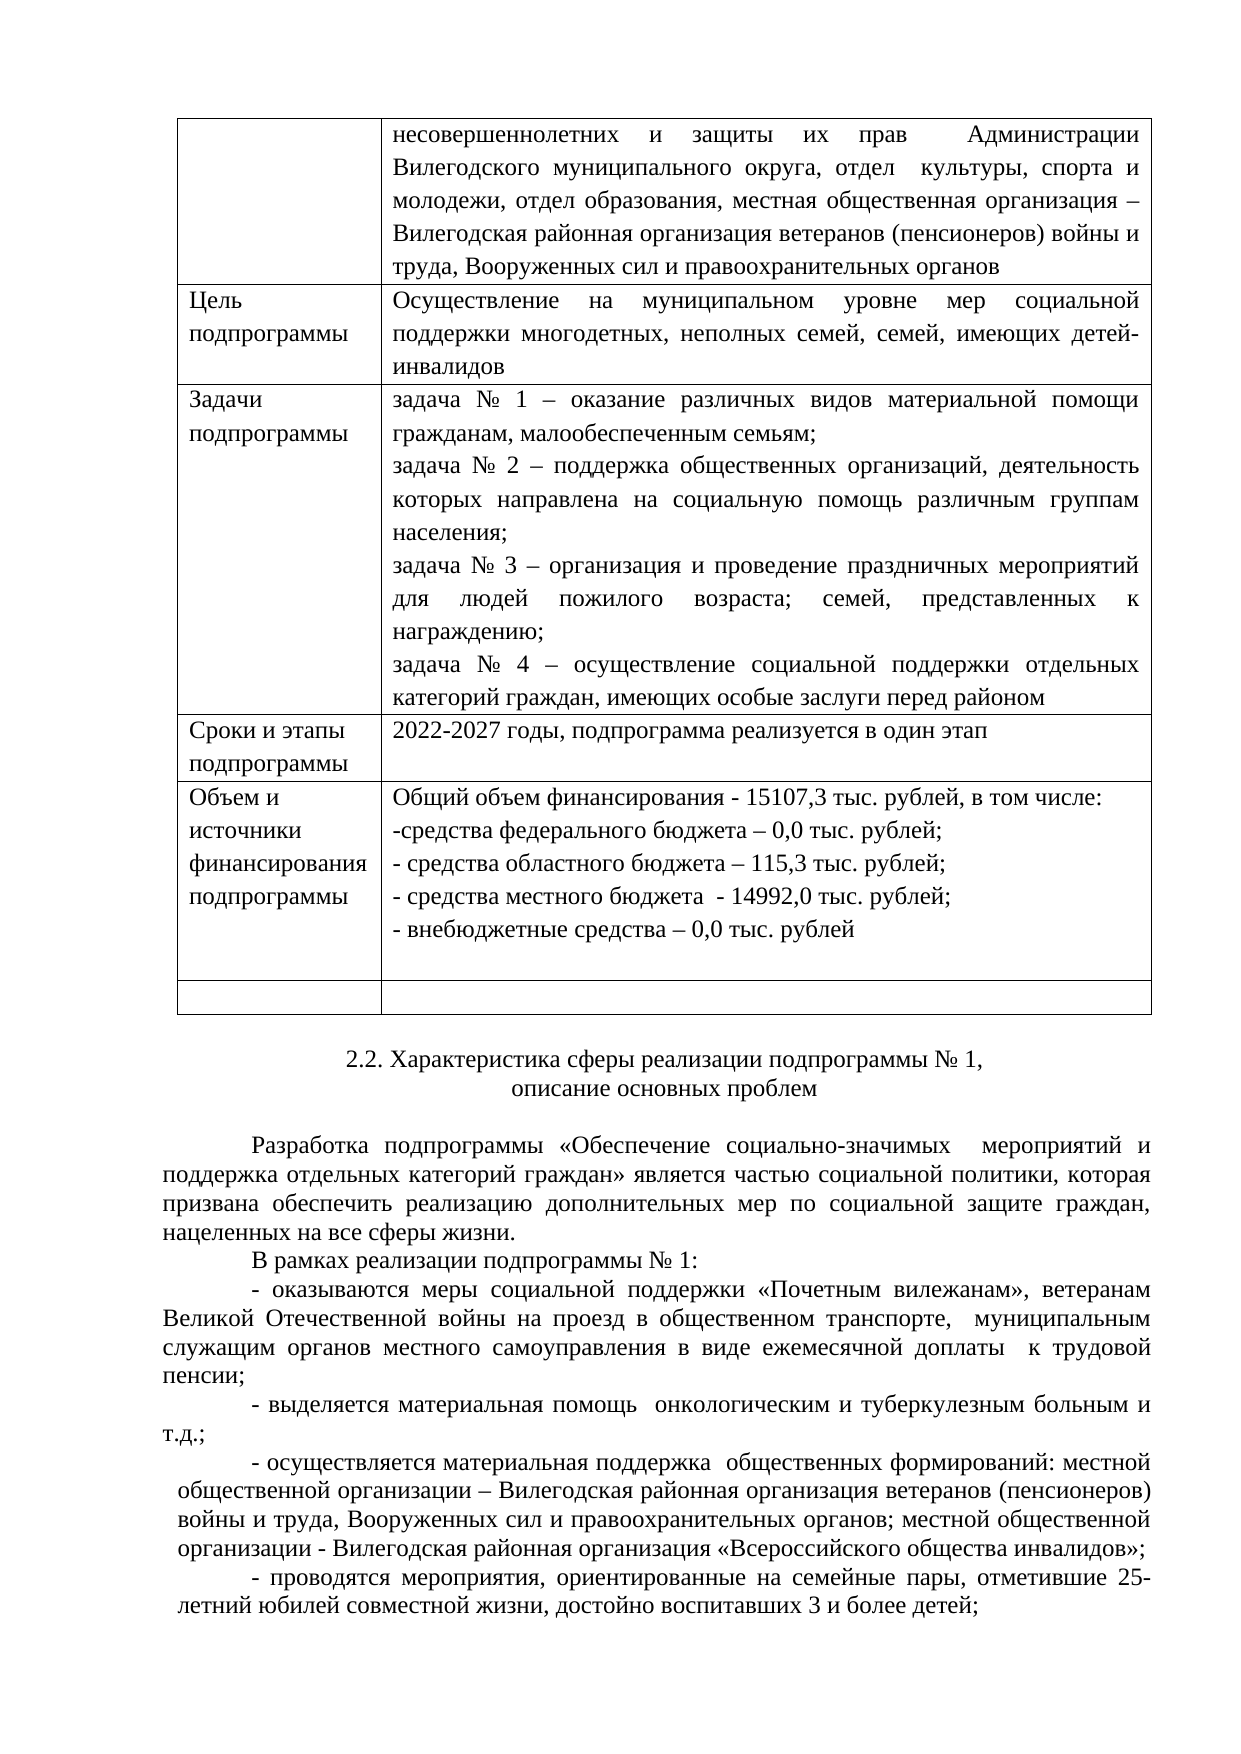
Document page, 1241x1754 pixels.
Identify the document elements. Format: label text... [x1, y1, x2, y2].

text - проводятся мероприятия, ориентированные на семейные пары, отметившие 25-летний юбилей совместной жизни, достойно воспитавших 3 и более детей; [177, 1562, 1152, 1619]
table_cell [382, 119, 1151, 284]
table_cell Осуществление на муниципальном уровне мер социальной поддержки многодетных, неполных семей, семей, имеющих детей-инвалидов [382, 285, 1151, 383]
text описание основных проблем [177, 1073, 1152, 1102]
table_cell [382, 981, 1151, 1014]
text 2.2. Характеристика сферы реализации подпрограммы № 1, [177, 1044, 1152, 1073]
table_cell Задачи подпрограммы [178, 385, 381, 714]
table_cell Сроки и этапы подпрограммы [178, 715, 381, 781]
table_cell Общий объем финансирования - 15107,3 тыс. рублей, в том числе: -средства федерального бюджета – 0,0 тыс. рублей; - средства областного бюджета – 115,3 тыс. рублей; - средства местного бюджета - 14992,0 тыс. рублей; - внебюджетные средства – 0,0 тыс. рублей [382, 782, 1151, 980]
table_cell 2022-2027 годы, подпрограмма реализуется в один этап [382, 715, 1151, 781]
table_cell Объем и источники финансирования подпрограммы [178, 782, 381, 980]
table_cell [178, 981, 381, 1014]
table_cell Цель подпрограммы [178, 285, 381, 383]
text В рамках реализации подпрограммы № 1: [162, 1245, 1152, 1274]
text - оказываются меры социальной поддержки «Почетным вилежанам», ветеранам Великой Отечественной войны на проезд в общественном транспорте, муниципальным служащим органов местного самоуправления в виде ежемесячной доплаты к трудовой пенсии; [162, 1274, 1152, 1389]
text Разработка подпрограммы «Обеспечение социально-значимых мероприятий и поддержка отдельных категорий граждан» является частью социальной политики, которая призвана обеспечить реализацию дополнительных мер по социальной защите граждан, нацеленных на все сферы жизни. [162, 1130, 1152, 1245]
table_cell задача № 1 – оказание различных видов материальной помощи гражданам, малообеспеченным семьям; задача № 2 – поддержка общественных организаций, деятельность которых направлена на социальную помощь различным группам населения; задача № 3 – организация и проведение праздничных мероприятий для людей пожилого возраста; семей, представленных к награждению; задача № 4 – осуществление социальной поддержки отдельных категорий граждан, имеющих особые заслуги перед районом [382, 385, 1151, 714]
text - выделяется материальная помощь онкологическим и туберкулезным больным и т.д.; [162, 1389, 1152, 1447]
text - осуществляется материальная поддержка общественных формирований: местной общественной организации – Вилегодская районная организация ветеранов (пенсионеров) войны и труда, Вооруженных сил и правоохранительных органов; местной общественной организации - Вилегодская районная организация «Всероссийского общества инвалидов»; [177, 1447, 1152, 1562]
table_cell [178, 119, 381, 284]
